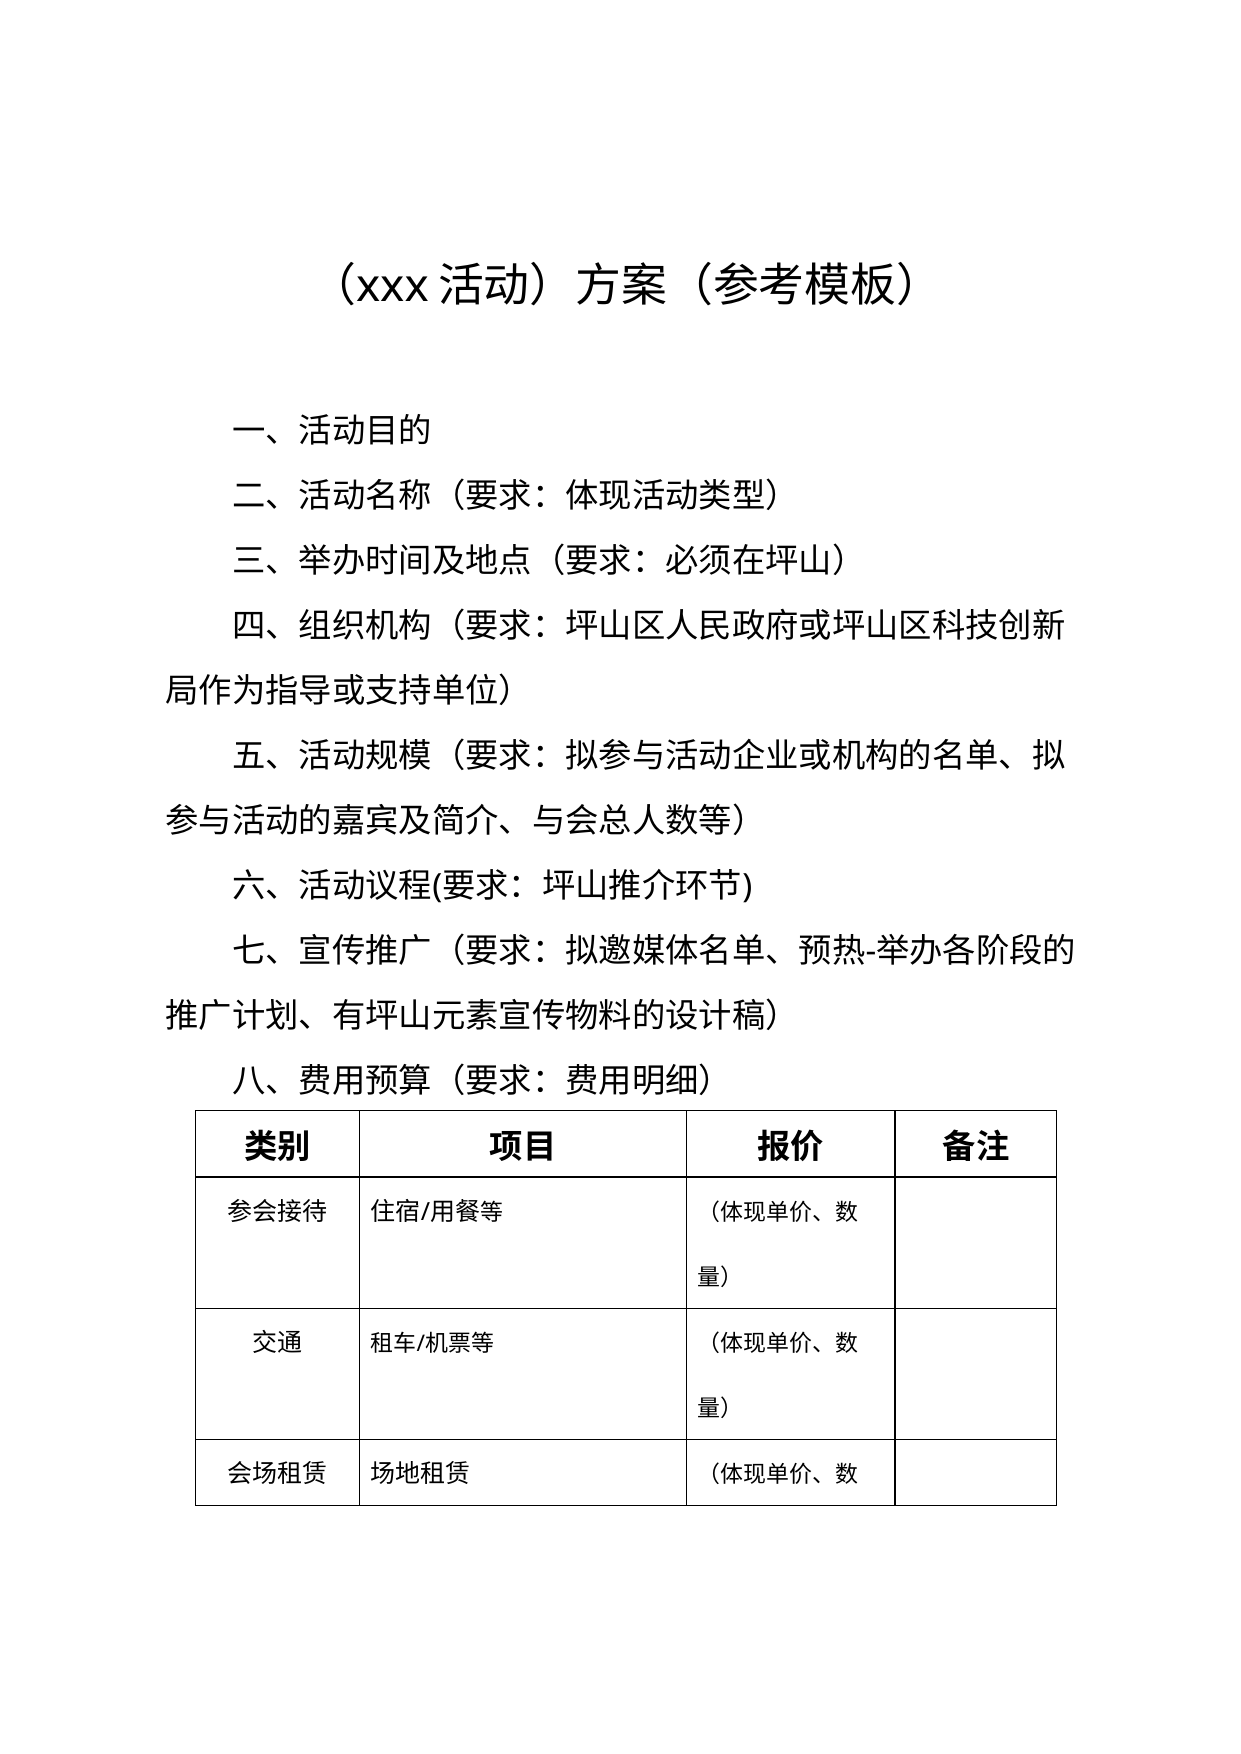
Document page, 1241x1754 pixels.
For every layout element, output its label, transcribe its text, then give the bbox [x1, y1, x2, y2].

text 二、活动名称（要求：体现活动类型） [165, 460, 1087, 525]
table_header 报价 [687, 1111, 894, 1176]
table_cell 交通 [196, 1309, 359, 1438]
text 八、费用预算（要求：费用明细） [165, 1045, 1087, 1110]
table_cell （体现单价、数量） [687, 1440, 894, 1504]
table_cell 会场租赁 [196, 1440, 359, 1504]
table_header 类别 [196, 1111, 359, 1176]
table_header 备注 [896, 1111, 1056, 1176]
text （xxx活动）方案（参考模板） [165, 233, 1087, 330]
text 五、活动规模（要求：拟参与活动企业或机构的名单、拟参与活动的嘉宾及简介、与会总人数等） [165, 720, 1087, 850]
table_cell （体现单价、数量） [687, 1178, 894, 1307]
table_cell （体现单价、数量） [687, 1309, 894, 1438]
table_cell [896, 1309, 1056, 1438]
table_cell 场地租赁 [360, 1440, 686, 1504]
table_cell [896, 1178, 1056, 1307]
table_header 项目 [360, 1111, 686, 1176]
text 一、活动目的 [165, 395, 1087, 460]
text 四、组织机构（要求：坪山区人民政府或坪山区科技创新局作为指导或支持单位） [165, 590, 1087, 720]
table_cell 住宿/用餐等 [360, 1178, 686, 1307]
text 六、活动议程(要求：坪山推介环节) [165, 850, 1087, 915]
text 七、宣传推广（要求：拟邀媒体名单、预热-举办各阶段的推广计划、有坪山元素宣传物料的设计稿） [165, 915, 1087, 1045]
table_cell 参会接待 [196, 1178, 359, 1307]
table_cell 租车/机票等 [360, 1309, 686, 1438]
text 三、举办时间及地点（要求：必须在坪山） [165, 525, 1087, 590]
table_cell [896, 1440, 1056, 1504]
